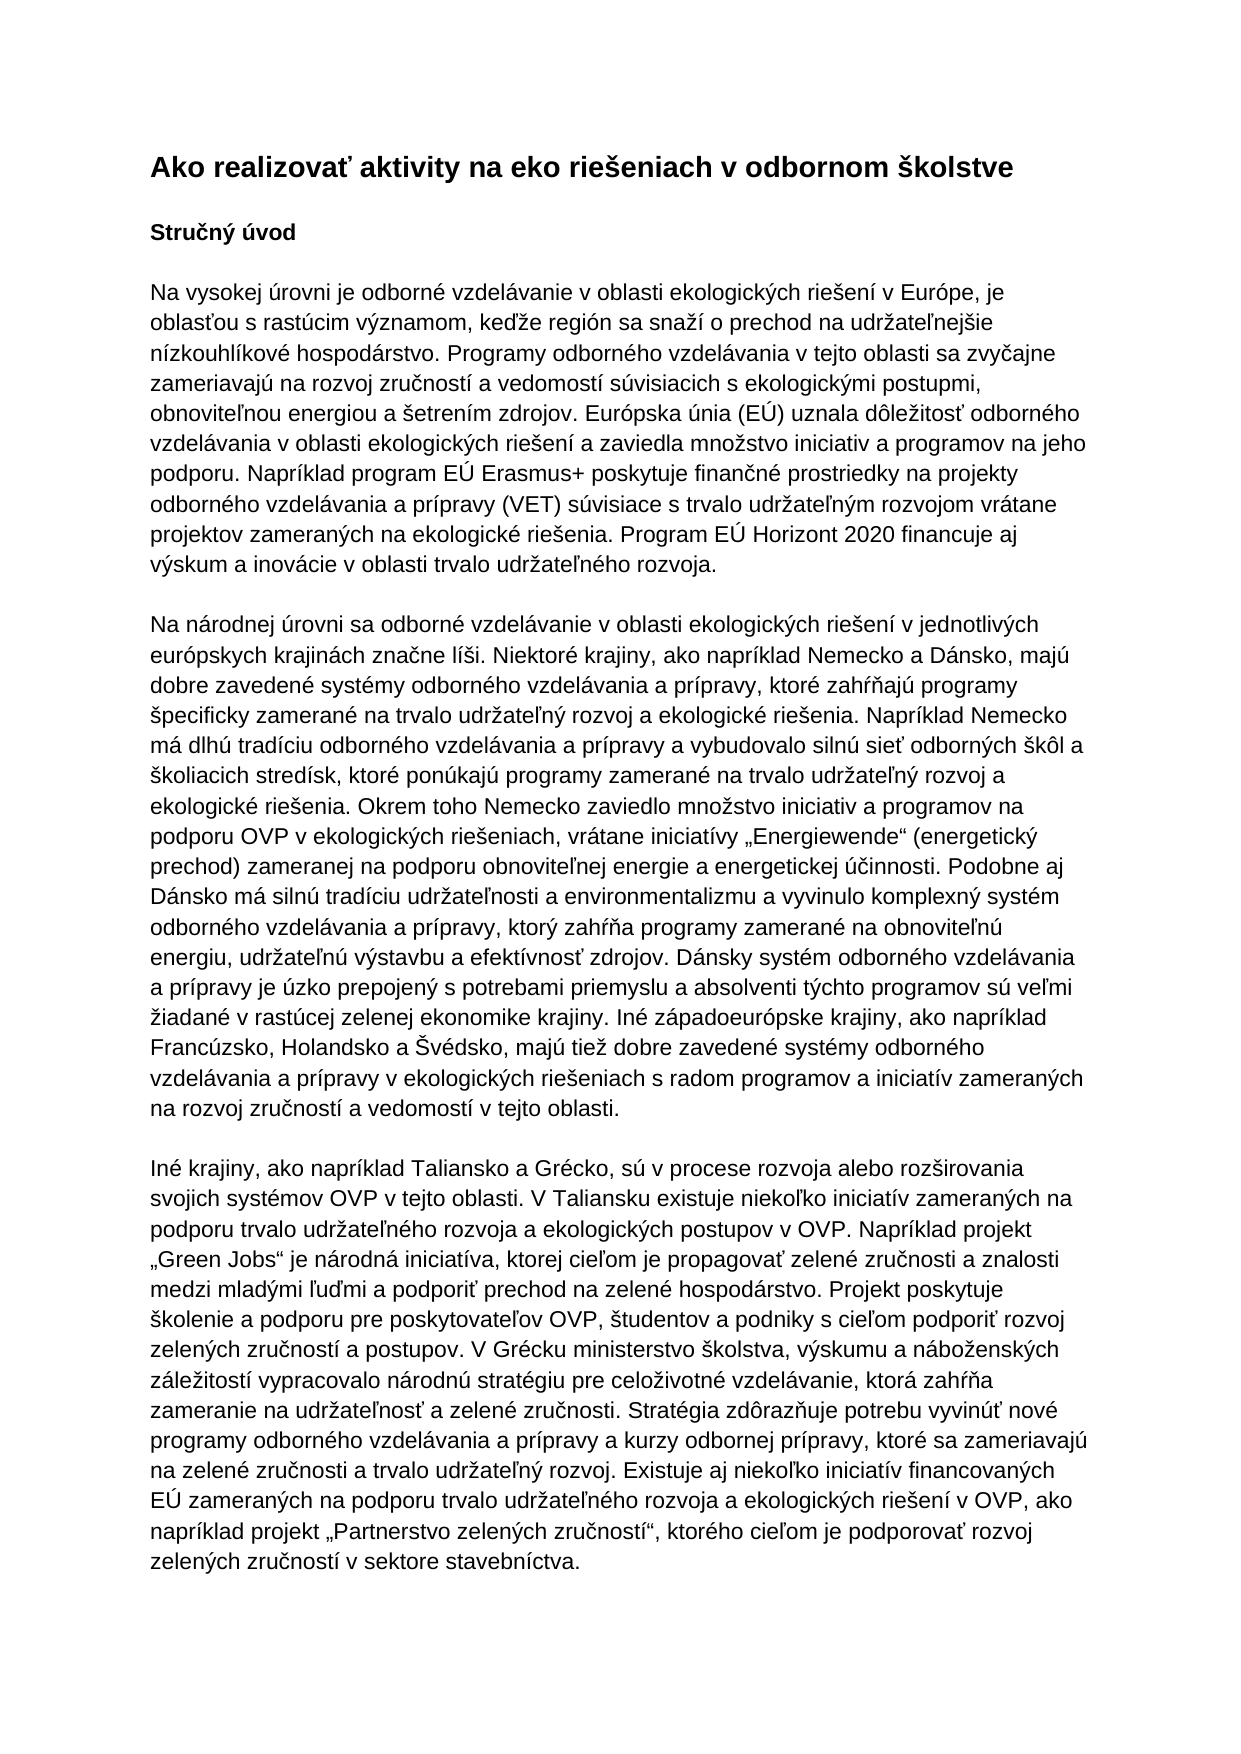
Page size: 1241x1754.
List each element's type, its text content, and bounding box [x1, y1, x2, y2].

text Ako realizovať aktivity na eko riešeniach v odbornom školstve [150, 150, 1090, 183]
text Na národnej úrovni sa odborné vzdelávanie v oblasti ekologických riešení v jednotlivých európskych krajinách značne líši. Niektoré krajiny, ako napríklad Nemecko a Dánsko, majú dobre zavedené systémy odborného vzdelávania a prípravy, ktoré zahŕňajú programy špecificky zamerané na trvalo udržateľný rozvoj a ekologické riešenia. Napríklad Nemecko má dlhú tradíciu odborného vzdelávania a prípravy a vybudovalo silnú sieť odborných škôl a školiacich stredísk, ktoré ponúkajú programy zamerané na trvalo udržateľný rozvoj a ekologické riešenia. Okrem toho Nemecko zaviedlo množstvo iniciativ a programov na podporu OVP v ekologických riešeniach, vrátane iniciatívy „Energiewende“ (energetický prechod) zameranej na podporu obnoviteľnej energie a energetickej účinnosti. Podobne aj Dánsko má silnú tradíciu udržateľnosti a environmentalizmu a vyvinulo komplexný systém odborného vzdelávania a prípravy, ktorý zahŕňa programy zamerané na obnoviteľnú energiu, udržateľnú výstavbu a efektívnosť zdrojov. Dánsky systém odborného vzdelávania a prípravy je úzko prepojený s potrebami priemyslu a absolventi týchto programov sú veľmi žiadané v rastúcej zelenej ekonomike krajiny. Iné západoeurópske krajiny, ako napríklad Francúzsko, Holandsko a Švédsko, majú tiež dobre zavedené systémy odborného vzdelávania a prípravy v ekologických riešeniach s radom programov a iniciatív zameraných na rozvoj zručností a vedomostí v tejto oblasti. [150, 611, 1090, 1121]
text Iné krajiny, ako napríklad Taliansko a Grécko, sú v procese rozvoja alebo rozširovania svojich systémov OVP v tejto oblasti. V Taliansku existuje niekoľko iniciatív zameraných na podporu trvalo udržateľného rozvoja a ekologických postupov v OVP. Napríklad projekt „Green Jobs“ je národná iniciatíva, ktorej cieľom je propagovať zelené zručnosti a znalosti medzi mladými ľuďmi a podporiť prechod na zelené hospodárstvo. Projekt poskytuje školenie a podporu pre poskytovateľov OVP, študentov a podniky s cieľom podporiť rozvoj zelených zručností a postupov. V Grécku ministerstvo školstva, výskumu a náboženských záležitostí vypracovalo národnú stratégiu pre celoživotné vzdelávanie, ktorá zahŕňa zameranie na udržateľnosť a zelené zručnosti. Stratégia zdôrazňuje potrebu vyvinúť nové programy odborného vzdelávania a prípravy a kurzy odbornej prípravy, ktoré sa zameriavajú na zelené zručnosti a trvalo udržateľný rozvoj. Existuje aj niekoľko iniciatív financovaných EÚ zameraných na podporu trvalo udržateľného rozvoja a ekologických riešení v OVP, ako napríklad projekt „Partnerstvo zelených zručností“, ktorého cieľom je podporovať rozvoj zelených zručností v sektore stavebníctva. [150, 1155, 1090, 1574]
text Stručný úvod [150, 219, 1090, 245]
text Na vysokej úrovni je odborné vzdelávanie v oblasti ekologických riešení v Európe, je oblasťou s rastúcim významom, keďže región sa snaží o prechod na udržateľnejšie nízkouhlíkové hospodárstvo. Programy odborného vzdelávania v tejto oblasti sa zvyčajne zameriavajú na rozvoj zručností a vedomostí súvisiacich s ekologickými postupmi, obnoviteľnou energiou a šetrením zdrojov. Európska únia (EÚ) uznala dôležitosť odborného vzdelávania v oblasti ekologických riešení a zaviedla množstvo iniciativ a programov na jeho podporu. Napríklad program EÚ Erasmus+ poskytuje finančné prostriedky na projekty odborného vzdelávania a prípravy (VET) súvisiace s trvalo udržateľným rozvojom vrátane projektov zameraných na ekologické riešenia. Program EÚ Horizont 2020 financuje aj výskum a inovácie v oblasti trvalo udržateľného rozvoja. [150, 279, 1090, 577]
